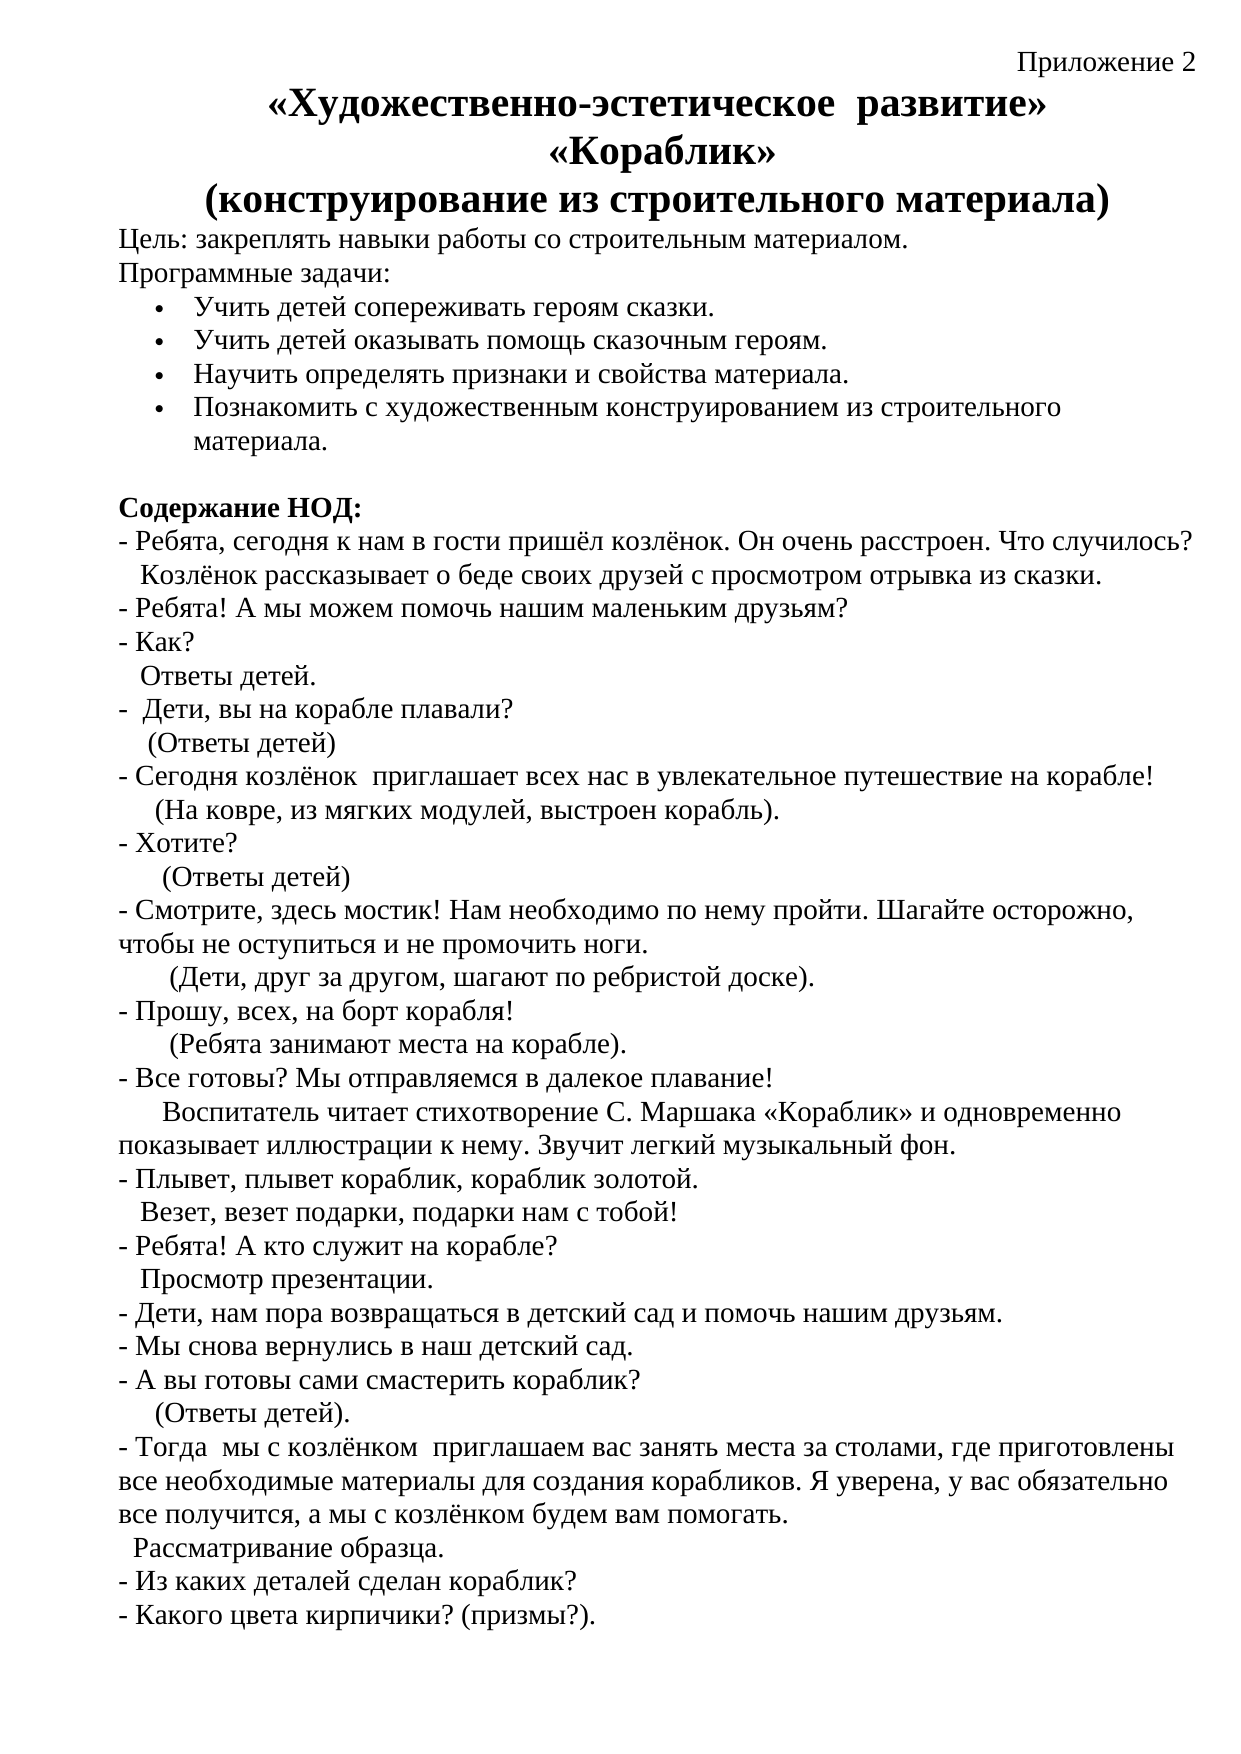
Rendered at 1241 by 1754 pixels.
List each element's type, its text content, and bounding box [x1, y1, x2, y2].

text - Ребята, сегодня к нам в гости пришёл козлёнок. Он очень расстроен. Что случилось? [118, 523, 1196, 557]
text - Ребята! А кто служит на корабле? [118, 1228, 1196, 1261]
text Везет, везет подарки, подарки нам с тобой! [118, 1194, 1196, 1228]
text (На ковре, из мягких модулей, выстроен корабль). [118, 792, 1196, 825]
text (Ответы детей). [118, 1396, 1196, 1429]
list Учить детей сопереживать героям сказки. [156, 289, 1196, 322]
text - Все готовы? Мы отправляемся в далекое плавание! [118, 1060, 1196, 1094]
text - Плывет, плывет кораблик, кораблик золотой. [118, 1161, 1196, 1194]
text (Ответы детей) [118, 725, 1196, 758]
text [118, 1530, 1196, 1630]
text (Дети, друг за другом, шагают по ребристой доске). [118, 959, 1196, 993]
text - Сегодня козлёнок приглашает всех нас в увлекательное путешествие на корабле! [118, 758, 1196, 792]
text (Ребята занимают места на корабле). [118, 1027, 1196, 1060]
text - Хотите? [118, 825, 1196, 859]
text (конструирование из строительного материала) [118, 174, 1196, 222]
text Ответы детей. [118, 658, 1196, 691]
text Программные задачи: [118, 255, 1196, 289]
text - Тогда мы с козлёнком приглашаем вас занять места за столами, где приготовлены все необходимые материалы для создания корабликов. Я уверена, у вас обязательно все получится, а мы с козлёнком будем вам помогать. [118, 1429, 1196, 1530]
text Воспитатель читает стихотворение С. Маршака «Кораблик» и одновременно показывает иллюстрации к нему. Звучит легкий музыкальный фон. [118, 1094, 1196, 1161]
text «Кораблик» [118, 126, 1196, 174]
text - А вы готовы сами смастерить кораблик? [118, 1362, 1196, 1396]
text - Ребята! А мы можем помочь нашим маленьким друзьям? [118, 591, 1196, 624]
text - Мы снова вернулись в наш детский сад. [118, 1328, 1196, 1362]
list Учить детей оказывать помощь сказочным героям. [156, 322, 1196, 356]
list Научить определять признаки и свойства материала. [156, 356, 1196, 389]
text - Как? [118, 624, 1196, 658]
text Содержание НОД: [118, 490, 1196, 523]
text «Художественно-эстетическое развитие» [118, 78, 1196, 126]
text Цель: закреплять навыки работы со строительным материалом. [118, 222, 1196, 255]
text Просмотр презентации. [118, 1261, 1196, 1295]
text - Смотрите, здесь мостик! Нам необходимо по нему пройти. Шагайте осторожно, чтобы не оступиться и не промочить ноги. [118, 892, 1196, 959]
list Познакомить с художественным конструированием из строительного материала. [156, 389, 1196, 456]
text - Прошу, всех, на борт корабля! [118, 993, 1196, 1027]
text - Дети, нам пора возвращаться в детский сад и помочь нашим друзьям. [118, 1295, 1196, 1328]
text Козлёнок рассказывает о беде своих друзей с просмотром отрывка из сказки. [118, 557, 1196, 591]
text (Ответы детей) [118, 859, 1196, 892]
text Приложение 2 [118, 44, 1196, 78]
text - Дети, вы на корабле плавали? [118, 691, 1196, 725]
